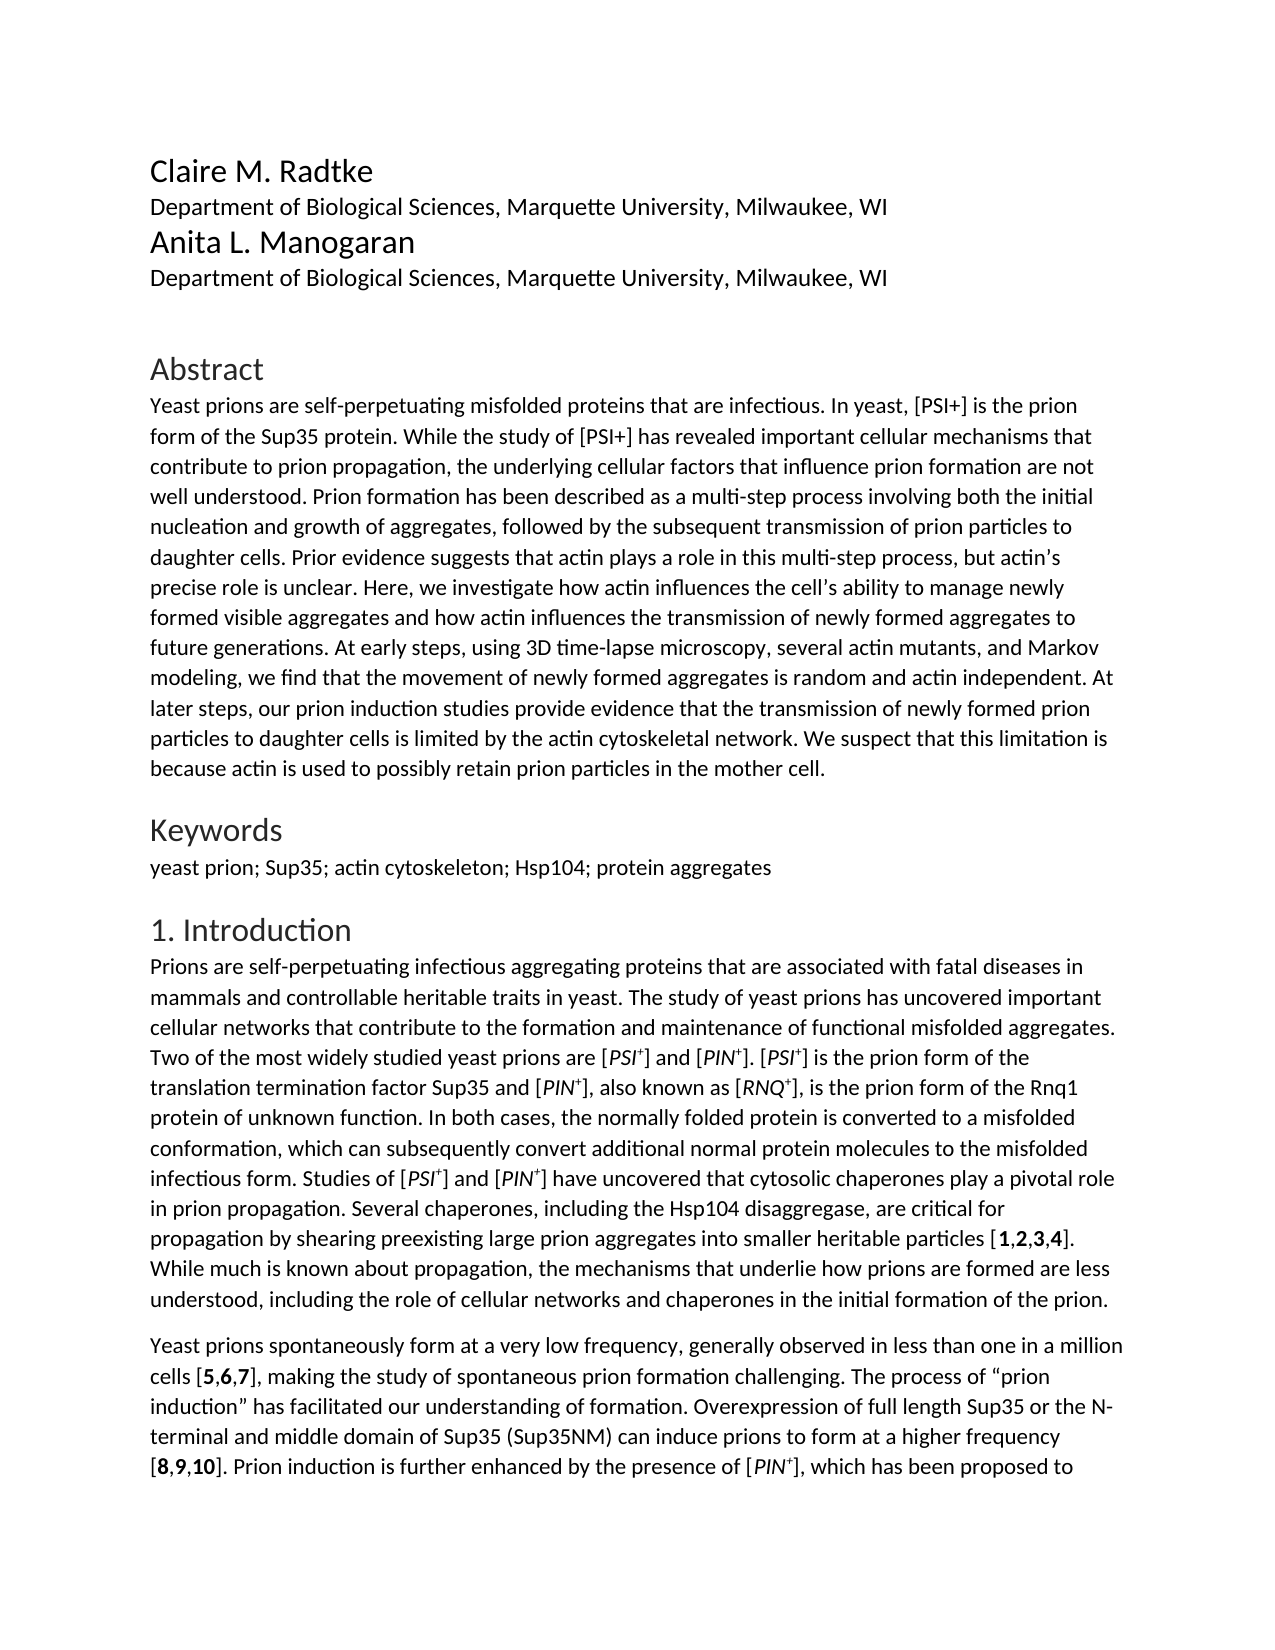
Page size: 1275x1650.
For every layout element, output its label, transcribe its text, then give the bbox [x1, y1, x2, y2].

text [150, 1332, 1125, 1481]
text Yeast prions are self-perpetuating misfolded proteins that are infectious. In yeast, [PSI+] is the prion form of the Sup35 protein. While the study of [PSI+] has revealed important cellular mechanisms that contribute to prion propagation, the underlying cellular factors that influence prion formation are not well understood. Prion formation has been described as a multi-step process involving both the initial nucleation and growth of aggregates, followed by the subsequent transmission of prion particles to daughter cells. Prior evidence suggests that actin plays a role in this multi-step process, but actin’s precise role is unclear. Here, we investigate how actin influences the cell’s ability to manage newly formed visible aggregates and how actin influences the transmission of newly formed aggregates to future generations. At early steps, using 3D time-lapse microscopy, several actin mutants, and Markov modeling, we find that the movement of newly formed aggregates is random and actin independent. At later steps, our prion induction studies provide evidence that the transmission of newly formed prion particles to daughter cells is limited by the actin cytoskeletal network. We suspect that this limitation is because actin is used to possibly retain prion particles in the mother cell. [150, 392, 1125, 782]
text yeast prion; Sup35; actin cytoskeleton; Hsp104; protein aggregates [150, 853, 1125, 881]
text Prions are self-perpetuating infectious aggregating proteins that are associated with fatal diseases in mammals and controllable heritable traits in yeast. The study of yeast prions has uncovered important cellular networks that contribute to the formation and maintenance of functional misfolded aggregates. Two of the most widely studied yeast prions are [PSI+] and [PIN+]. [PSI+] is the prion form of the translation termination factor Sup35 and [PIN+], also known as [RNQ+], is the prion form of the Rnq1 protein of unknown function. In both cases, the normally folded protein is converted to a misfolded conformation, which can subsequently convert additional normal protein molecules to the misfolded infectious form. Studies of [PSI+] and [PIN+] have uncovered that cytosolic chaperones play a pivotal role in prion propagation. Several chaperones, including the Hsp104 disaggregase, are critical for propagation by shearing preexisting large prion aggregates into smaller heritable particles [1,2,3,4]. While much is known about propagation, the mechanisms that underlie how prions are formed are less understood, including the role of cellular networks and chaperones in the initial formation of the prion. [150, 952, 1125, 1313]
subtitle 1. Introduction [150, 908, 1125, 949]
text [150, 262, 1125, 292]
text Claire M. Radtke [150, 150, 1125, 191]
text Anita L. Manogaran [150, 221, 1125, 262]
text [150, 191, 1125, 221]
subtitle Keywords [150, 809, 1125, 850]
subtitle Abstract [150, 348, 1125, 388]
